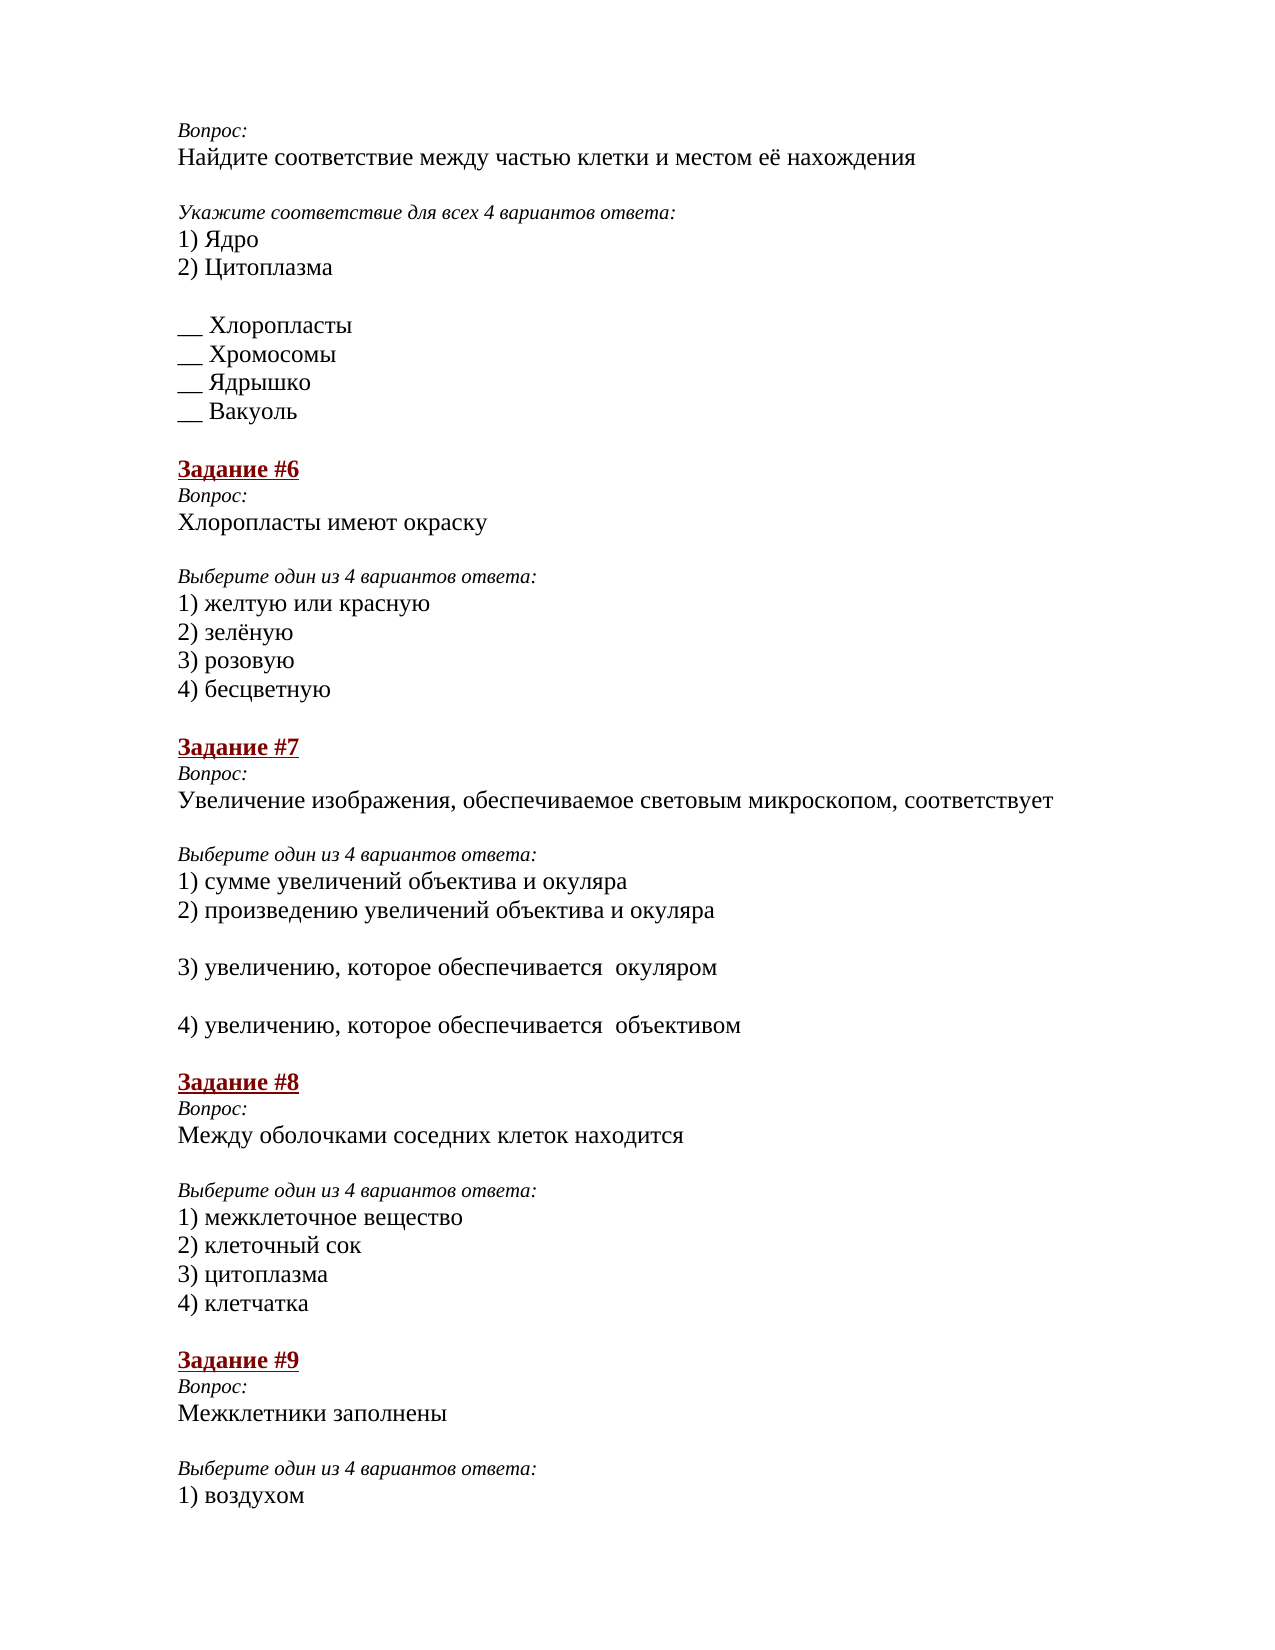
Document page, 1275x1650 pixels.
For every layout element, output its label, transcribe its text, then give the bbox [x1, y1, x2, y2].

text 4) бесцветную [177, 674, 1186, 703]
text Хлоропласты имеют окраску [177, 507, 1186, 535]
text Выберите один из 4 вариантов ответа: [177, 1178, 1186, 1202]
text Вопрос: [177, 482, 1186, 507]
text 2) клеточный сок [177, 1231, 1186, 1259]
text __ Хлоропласты [177, 310, 1186, 339]
text Вопрос: [177, 118, 1186, 142]
text Задание #8 [177, 1067, 1186, 1096]
text Выберите один из 4 вариантов ответа: [177, 1456, 1186, 1480]
text Увеличение изображения, обеспечиваемое световым микроскопом, соответствует [177, 785, 1186, 813]
text Выберите один из 4 вариантов ответа: [177, 564, 1186, 588]
text 1) сумме увеличений объектива и окуляра [177, 866, 1186, 895]
text 1) Ядро [177, 224, 1186, 252]
text Между оболочками соседних клеток находится [177, 1120, 1186, 1149]
text __ Вакуоль [177, 396, 1186, 425]
text Найдите соответствие между частью клетки и местом её нахождения [177, 142, 1186, 171]
text Выберите один из 4 вариантов ответа: [177, 842, 1186, 866]
text 3) увеличению, которое обеспечивается окуляром [177, 952, 1186, 981]
text Укажите соответствие для всех 4 вариантов ответа: [177, 200, 1186, 224]
text 1) межклеточное вещество [177, 1202, 1186, 1231]
text Задание #6 [177, 454, 1186, 482]
text 3) цитоплазма [177, 1259, 1186, 1288]
text Вопрос: [177, 761, 1186, 785]
text 2) произведению увеличений объектива и окуляра [177, 895, 1186, 924]
text 4) увеличению, которое обеспечивается объективом [177, 1010, 1186, 1039]
text Межклетники заполнены [177, 1398, 1186, 1427]
text __ Хромосомы [177, 339, 1186, 367]
text Задание #9 [177, 1346, 1186, 1374]
text Задание #7 [177, 732, 1186, 761]
text 2) зелёную [177, 617, 1186, 646]
text 3) розовую [177, 646, 1186, 674]
text Вопрос: [177, 1096, 1186, 1120]
text 1) воздухом [177, 1480, 1186, 1509]
text 2) Цитоплазма [177, 252, 1186, 281]
text 1) желтую или красную [177, 588, 1186, 617]
text 4) клетчатка [177, 1288, 1186, 1317]
text Вопрос: [177, 1374, 1186, 1398]
text __ Ядрышко [177, 367, 1186, 396]
